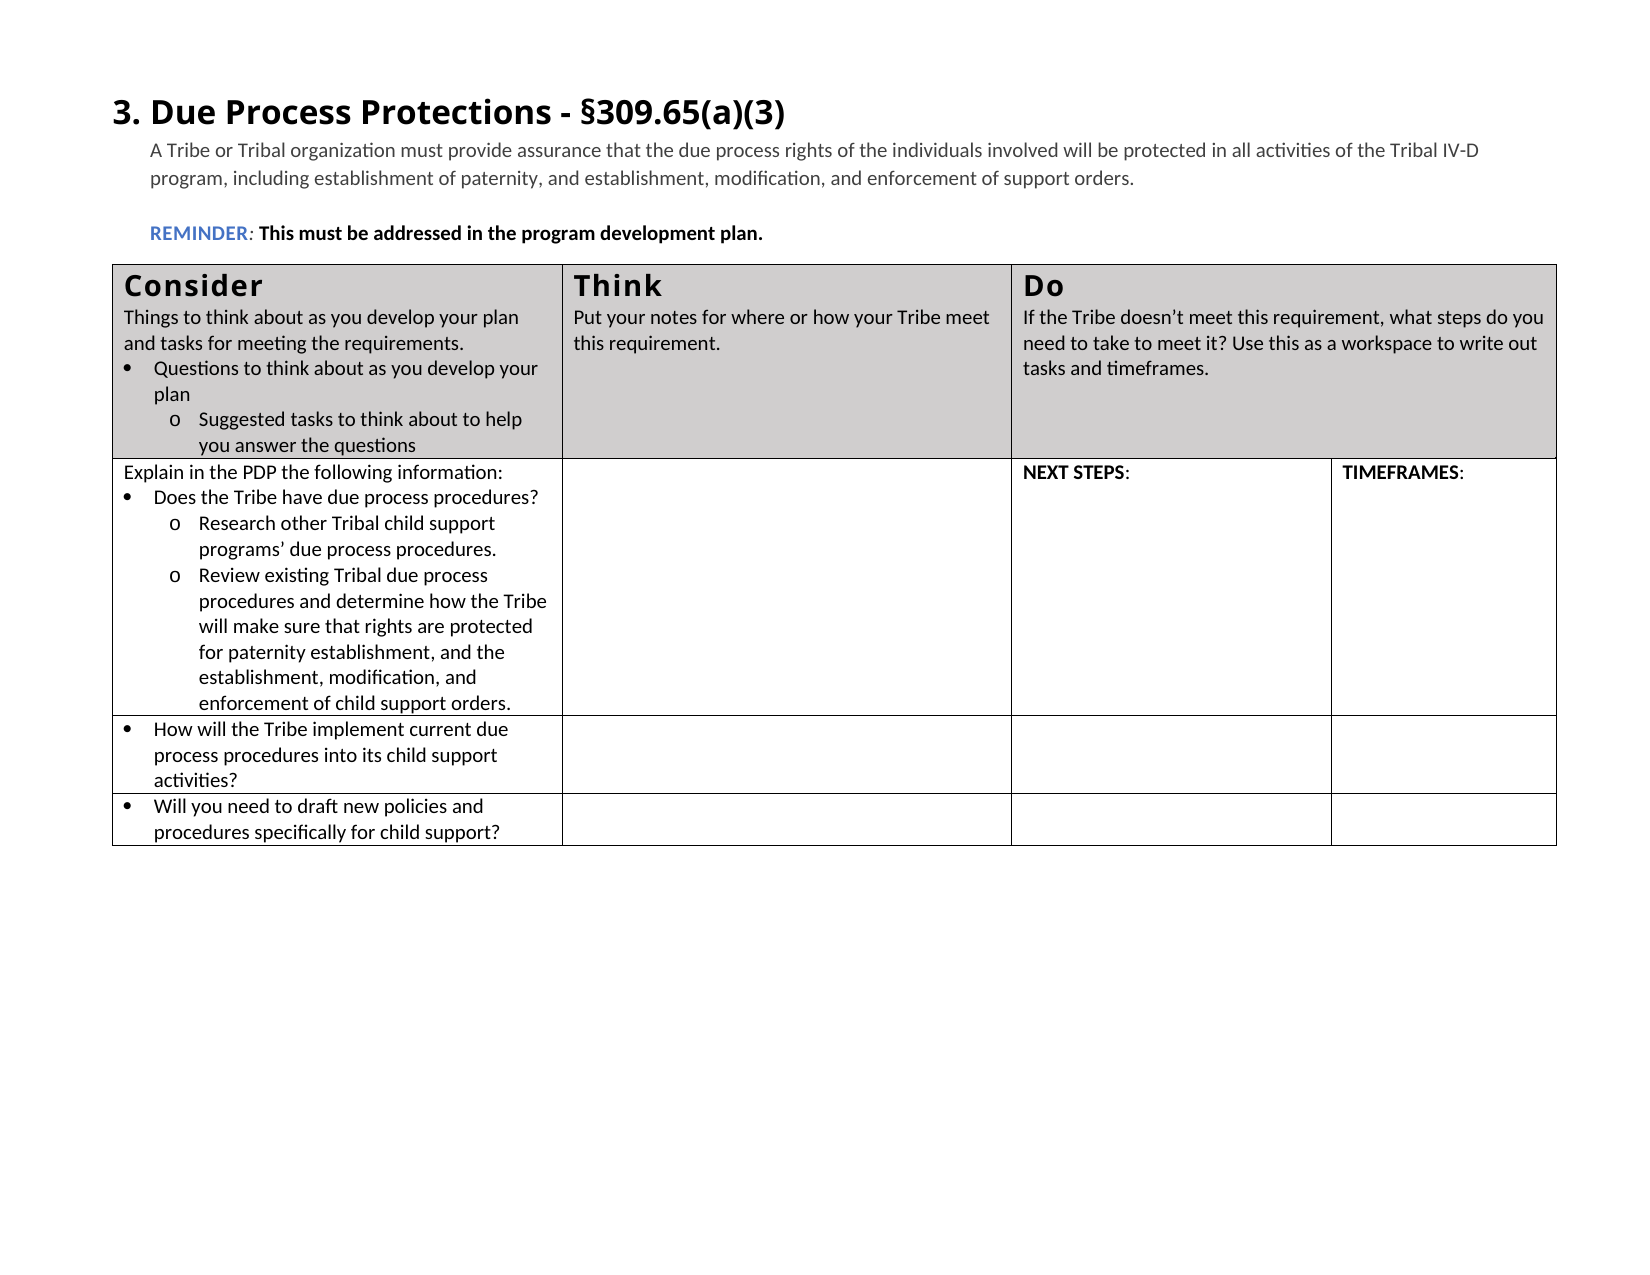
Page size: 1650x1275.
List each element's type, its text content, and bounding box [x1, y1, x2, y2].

table_cell [563, 716, 1011, 793]
table_cell [1332, 794, 1556, 844]
table_cell Explain in the PDP the following information: Does the Tribe have due process procedures? Research other Tribal child support programs’ due process procedures. Review existing Tribal due process procedures and determine how the Tribe will make sure that rights are protected for paternity establishment, and the establishment, modification, and enforcement of child support orders. [113, 459, 562, 715]
table_cell [563, 459, 1011, 715]
table_header Do If the Tribe doesn’t meet this requirement, what steps do you need to take to meet it? Use this as a workspace to write out tasks and timeframes. [1012, 265, 1556, 458]
subtitle Due Process Protections - §309.65(a)(3) [112, 88, 1537, 134]
table_header Consider Things to think about as you develop your plan and tasks for meeting the requirements. Questions to think about as you develop your plan Suggested tasks to think about to help you answer the questions [113, 265, 562, 458]
table_cell [1332, 716, 1556, 793]
table_cell Will you need to draft new policies and procedures specifically for child support? [113, 794, 562, 844]
text A Tribe or Tribal organization must provide assurance that the due process rights of the individuals involved will be protected in all activities of the Tribal IV-D program, including establishment of paternity, and establishment, modification, and enforcement of support orders. [150, 137, 1537, 190]
table_cell [563, 794, 1011, 844]
table_cell [1012, 716, 1331, 793]
table_header Think Put your notes for where or how your Tribe meet this requirement. [563, 265, 1011, 458]
table_cell TIMEFRAMES: [1332, 459, 1556, 715]
table_cell [1012, 794, 1331, 844]
text REMINDER: This must be addressed in the program development plan. [150, 220, 1537, 245]
table_cell How will the Tribe implement current due process procedures into its child support activities? [113, 716, 562, 793]
table_cell NEXT STEPS: [1012, 459, 1331, 715]
